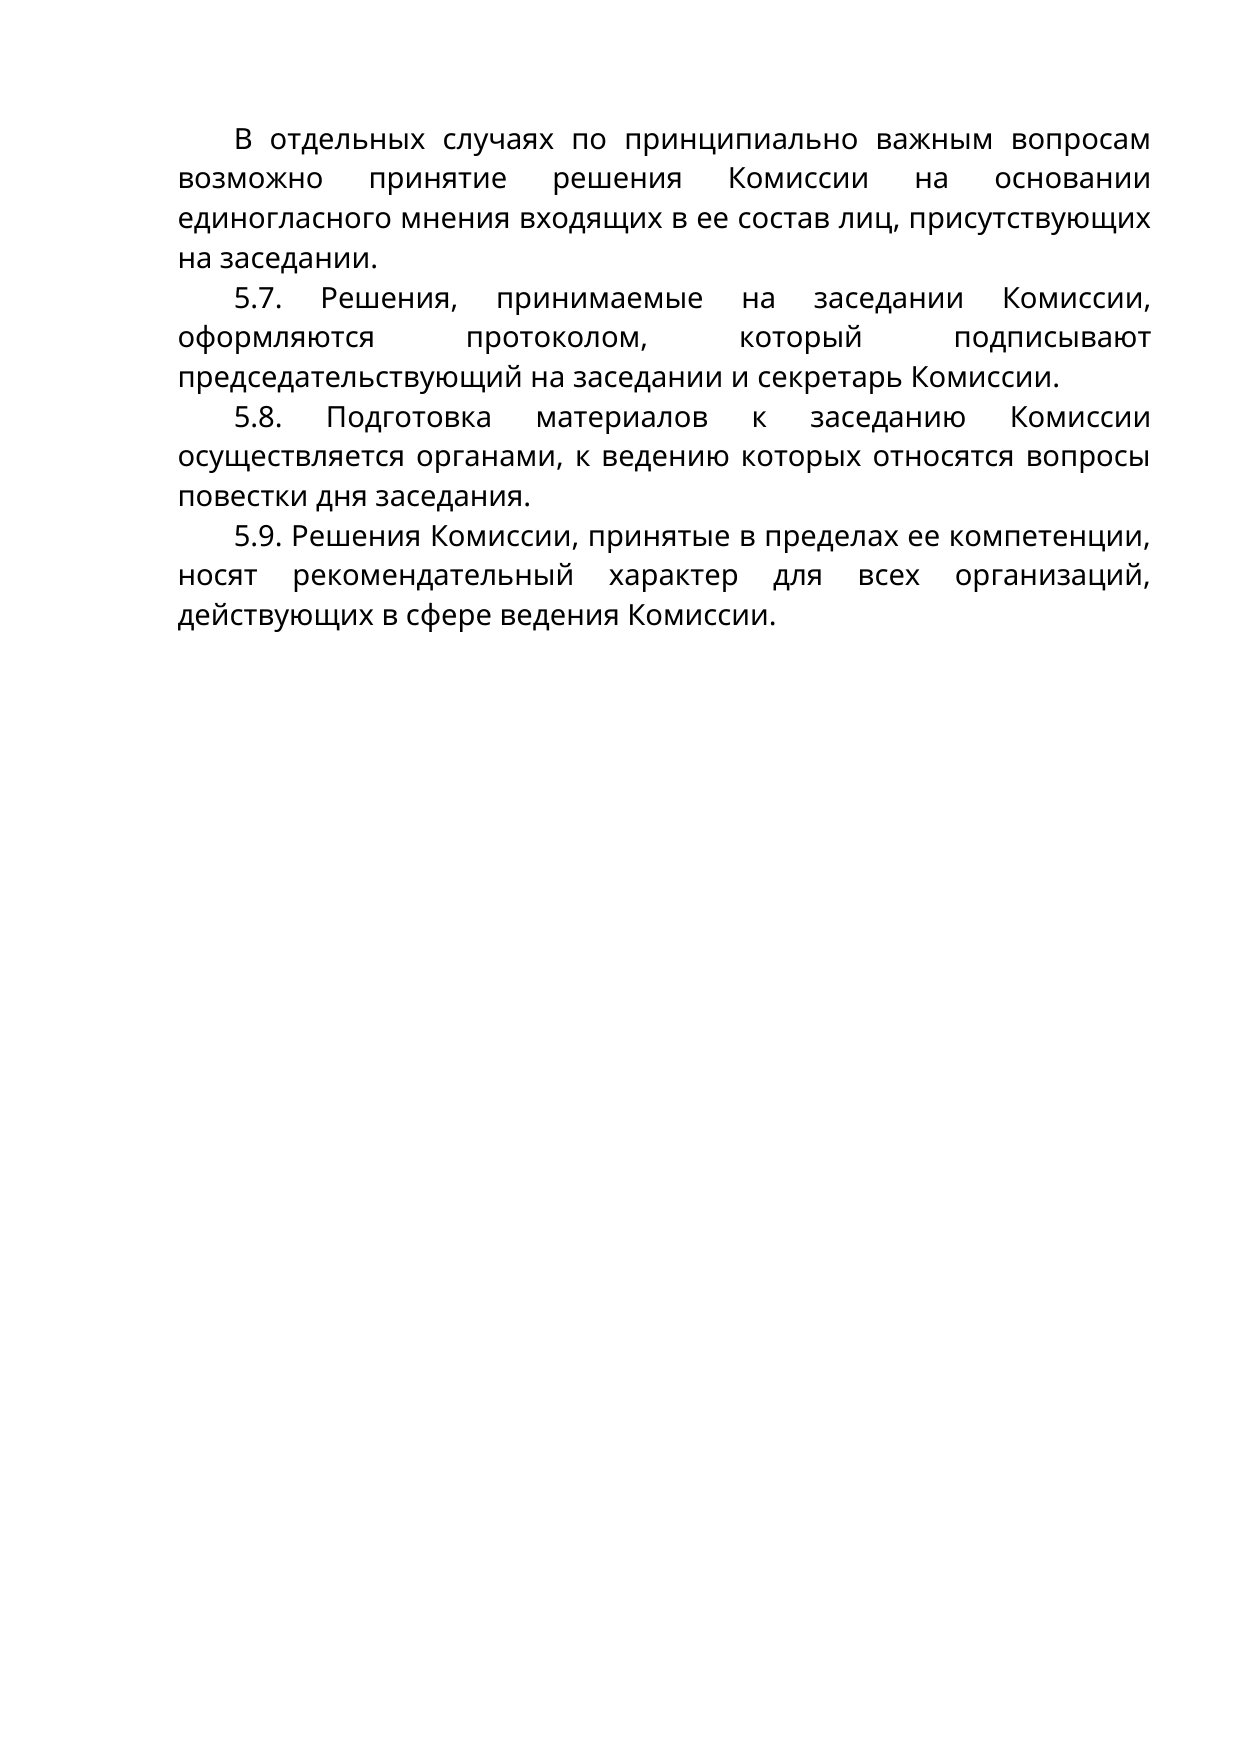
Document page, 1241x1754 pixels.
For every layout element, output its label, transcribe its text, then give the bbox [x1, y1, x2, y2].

text 5.7. Решения, принимаемые на заседании Комиссии, оформляются протоколом, который подписывают председательствующий на заседании и секретарь Комиссии. [177, 277, 1152, 396]
text В отдельных случаях по принципиально важным вопросам возможно принятие решения Комиссии на основании единогласного мнения входящих в ее состав лиц, присутствующих на заседании. [177, 118, 1152, 277]
text 5.8. Подготовка материалов к заседанию Комиссии осуществляется органами, к ведению которых относятся вопросы повестки дня заседания. [177, 396, 1152, 515]
text 5.9. Решения Комиссии, принятые в пределах ее компетенции, носят рекомендательный характер для всех организаций, действующих в сфере ведения Комиссии. [177, 515, 1152, 634]
